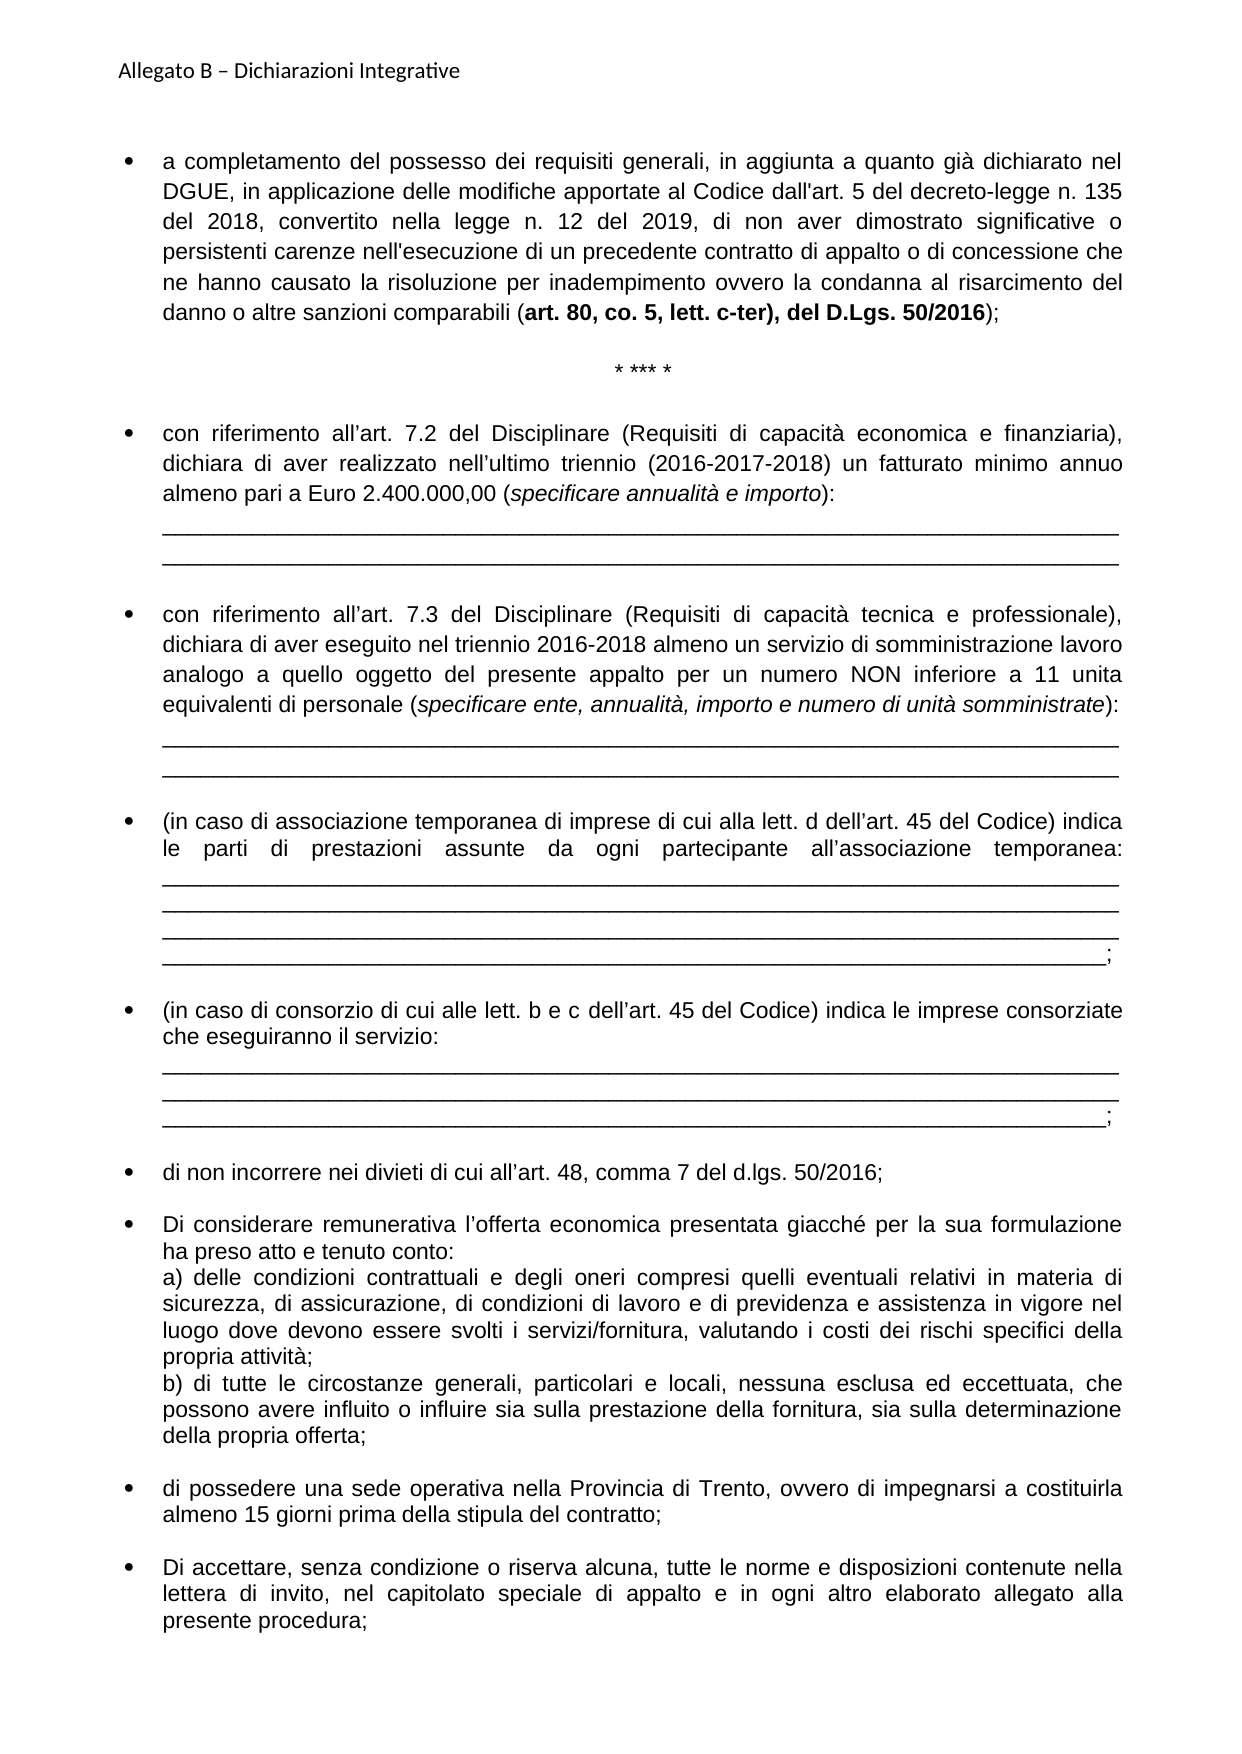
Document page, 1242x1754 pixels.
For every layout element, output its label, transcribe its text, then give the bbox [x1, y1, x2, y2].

list a completamento del possesso dei requisiti generali, in aggiunta a quanto già dichiarato nel DGUE, in applicazione delle modifiche apportate al Codice dall'art. 5 del decreto-legge n. 135 del 2018, convertito nella legge n. 12 del 2019, di non aver dimostrato significative o persistenti carenze nell'esecuzione di un precedente contratto di appalto o di concessione che ne hanno causato la risoluzione per inadempimento ovvero la condanna al risarcimento del danno o altre sanzioni comparabili (art. 80, co. 5, lett. c-ter), del D.Lgs. 50/2016); [125, 148, 1123, 325]
list Di considerare remunerativa l’offerta economica presentata giacché per la sua formulazione ha preso atto e tenuto conto: [125, 1211, 1123, 1264]
list b) di tutte le circostanze generali, particolari e locali, nessuna esclusa ed eccettuata, che possono avere influito o influire sia sulla prestazione della fornitura, sia sulla determinazione della propria offerta; [162, 1369, 1123, 1448]
list a) delle condizioni contrattuali e degli oneri compresi quelli eventuali relativi in materia di sicurezza, di assicurazione, di condizioni di lavoro e di previdenza e assistenza in vigore nel luogo dove devono essere svolti i servizi/fornitura, valutando i costi dei rischi specifici della propria attività; [162, 1264, 1123, 1369]
list (in caso di associazione temporanea di imprese di cui alla lett. d dell’art. 45 del Codice) indica le parti di prestazioni assunte da ogni partecipante all’associazione temporanea: ___________________________________________________________________________________________________________________________________________________________________________________________________________________________________________________________________________________________________________; [125, 808, 1123, 966]
list ______________________________________________________________________________________________________________________________________________________ [162, 510, 1123, 567]
list ________________________________________________________________________________________________________________________________________________________________________________________________________________________________; [162, 1049, 1123, 1128]
list di non incorrere nei divieti di cui all’art. 48, comma 7 del d.lgs. 50/2016; [125, 1159, 1123, 1185]
list con riferimento all’art. 7.2 del Disciplinare (Requisiti di capacità economica e finanziaria), dichiara di aver realizzato nell’ultimo triennio (2016-2017-2018) un fatturato minimo annuo almeno pari a Euro 2.400.000,00 (specificare annualità e importo): [125, 419, 1123, 506]
list con riferimento all’art. 7.3 del Disciplinare (Requisiti di capacità tecnica e professionale), dichiara di aver eseguito nel triennio 2016-2018 almeno un servizio di somministrazione lavoro analogo a quello oggetto del presente appalto per un numero NON inferiore a 11 unita equivalenti di personale (specificare ente, annualità, importo e numero di unità somministrate): [125, 601, 1123, 718]
list di possedere una sede operativa nella Provincia di Trento, ovvero di impegnarsi a costituirla almeno 15 giorni prima della stipula del contratto; [125, 1475, 1123, 1528]
list Di accettare, senza condizione o riserva alcuna, tutte le norme e disposizioni contenute nella lettera di invito, nel capitolato speciale di appalto e in ogni altro elaborato allegato alla presente procedura; [125, 1554, 1123, 1633]
list (in caso di consorzio di cui alle lett. b e c dell’art. 45 del Codice) indica le imprese consorziate che eseguiranno il servizio: [125, 997, 1123, 1049]
list * *** * [162, 359, 1123, 385]
list ______________________________________________________________________________________________________________________________________________________ [162, 722, 1123, 778]
